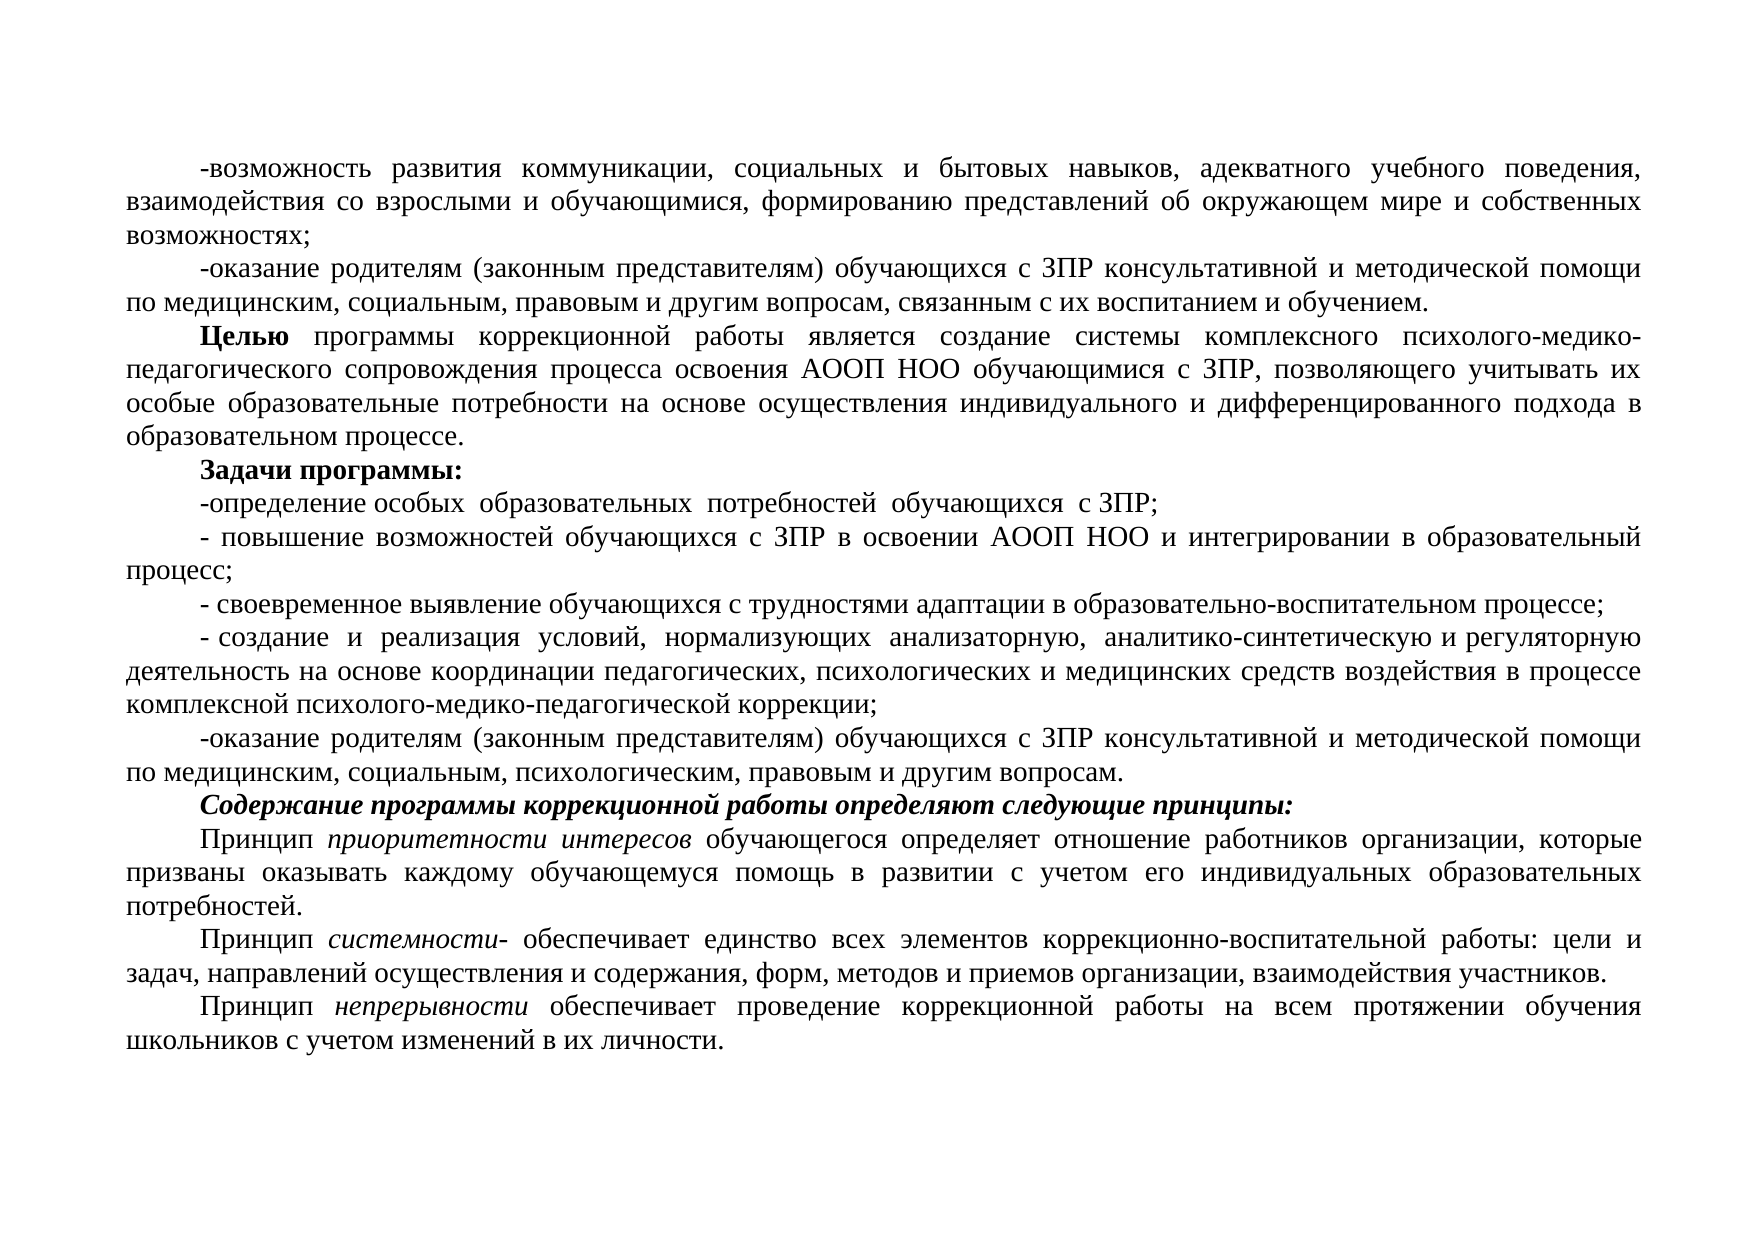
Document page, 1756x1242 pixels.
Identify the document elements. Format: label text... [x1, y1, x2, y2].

text -возможность развития коммуникации, социальных и бытовых навыков, адекватного учебного поведения, взаимодействия со взрослыми и обучающимися, формированию представлений об окружающем мире и собственных возможностях; [126, 150, 1643, 251]
text - повышение возможностей обучающихся с ЗПР в освоении АООП НОО и интегрировании в образовательный процесс; [126, 519, 1643, 586]
text -оказание родителям (законным представителям) обучающихся с ЗПР консультативной и методической помощи по медицинским, социальным, психологическим, правовым и другим вопросам. [126, 720, 1643, 787]
text Принцип системности- обеспечивает единство всех элементов коррекционно-воспитательной работы: цели и задач, направлений осуществления и содержания, форм, методов и приемов организации, взаимодействия участников. [126, 921, 1643, 988]
text Задачи программы: [126, 452, 1643, 485]
text - создание и реализация условий, нормализующих анализаторную, аналитико-синтетическую и регуляторную деятельность на основе координации педагогических, психологических и медицинских средств воздействия в процессе комплексной психолого-медико-педагогической коррекции; [126, 619, 1643, 720]
text -определение особых образовательных потребностей обучающихся с ЗПР; [126, 485, 1643, 519]
text Целью программы коррекционной работы является создание системы комплексного психолого-медико-педагогического сопровождения процесса освоения АООП НОО обучающимися с ЗПР, позволяющего учитывать их особые образовательные потребности на основе осуществления индивидуального и дифференцированного подхода в образовательном процессе. [126, 318, 1643, 452]
text Содержание программы коррекционной работы определяют следующие принципы: [126, 787, 1643, 821]
text - своевременное выявление обучающихся с трудностями адаптации в образовательно-воспитательном процессе; [126, 586, 1643, 619]
text Принцип непрерывности обеспечивает проведение коррекционной работы на всем протяжении обучения школьников с учетом изменений в их личности. [126, 988, 1643, 1056]
text -оказание родителям (законным представителям) обучающихся с ЗПР консультативной и методической помощи по медицинским, социальным, правовым и другим вопросам, связанным с их воспитанием и обучением. [126, 251, 1643, 318]
text Принцип приоритетности интересов обучающегося определяет отношение работников организации, которые призваны оказывать каждому обучающемуся помощь в развитии с учетом его индивидуальных образовательных потребностей. [126, 821, 1643, 921]
